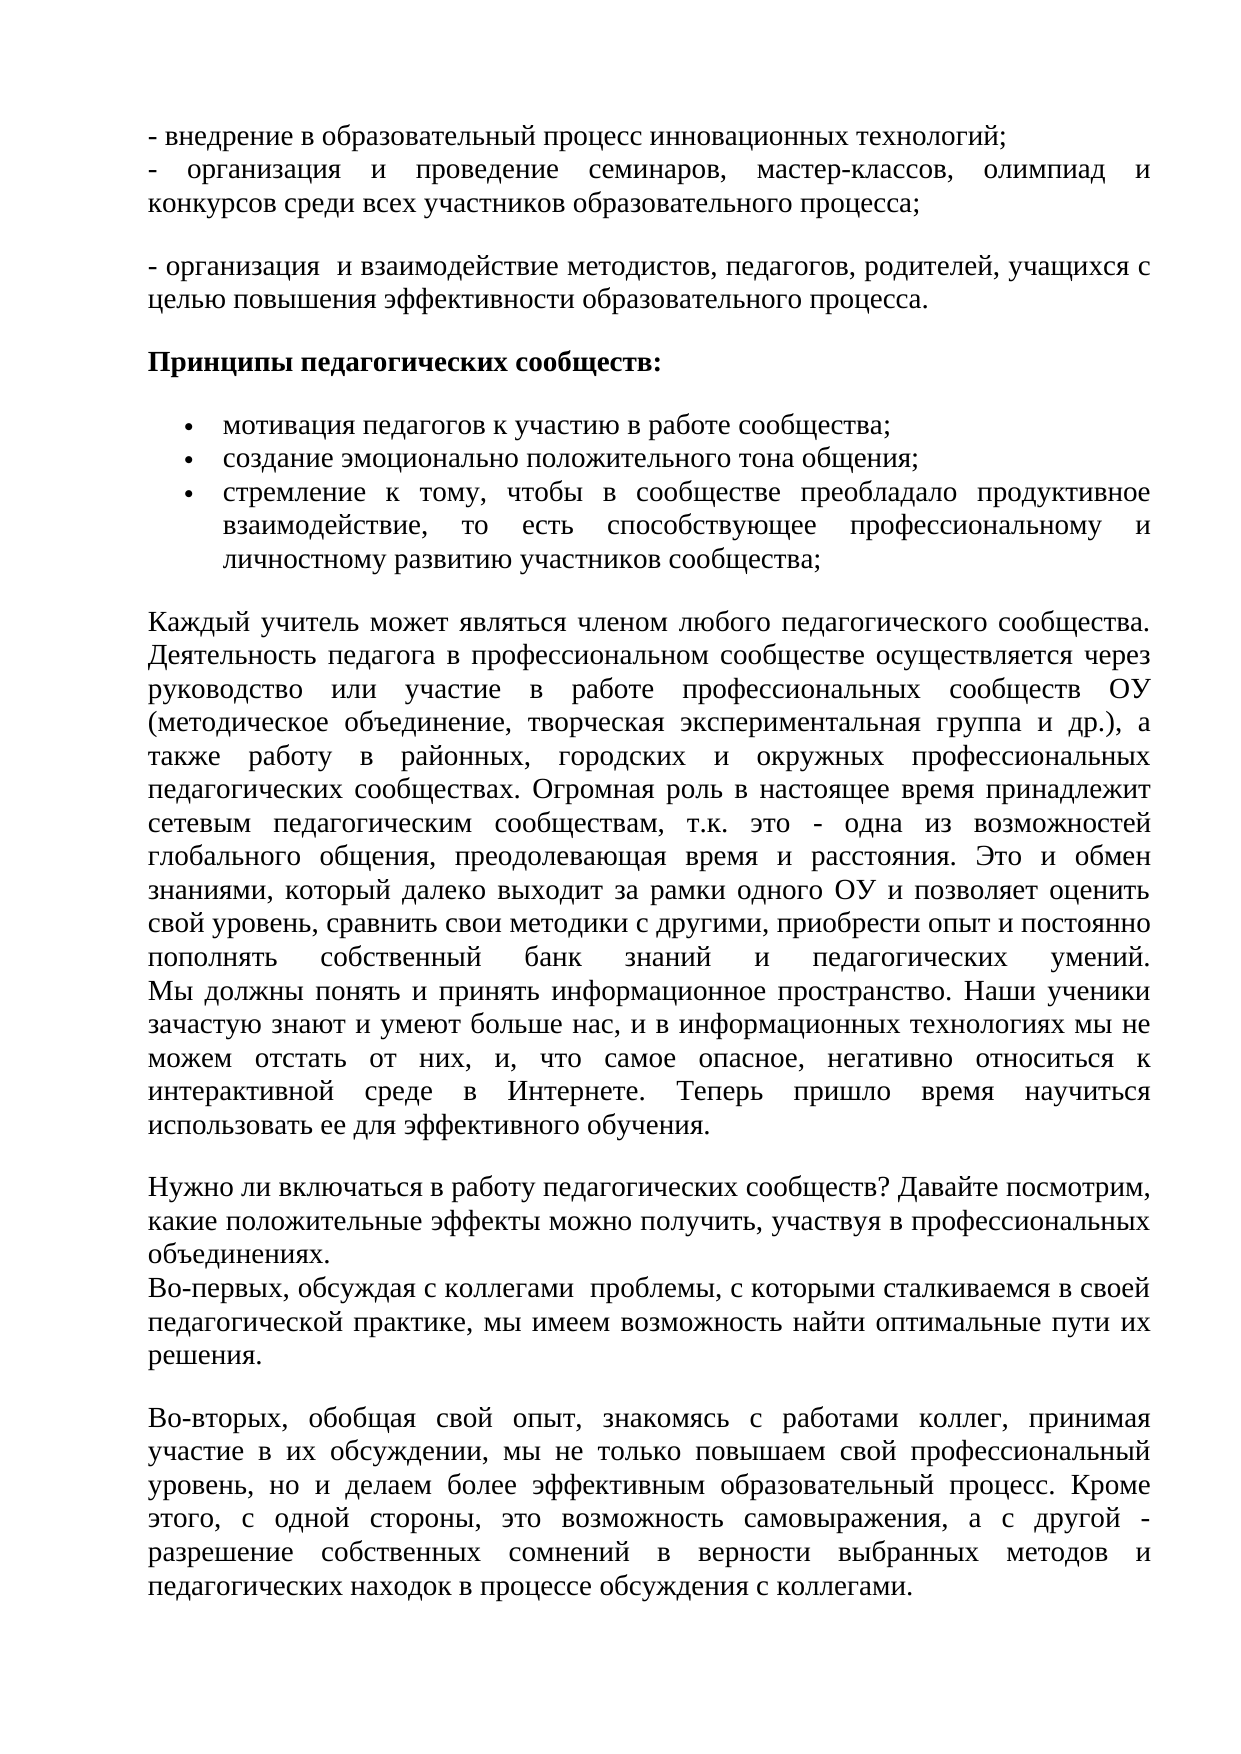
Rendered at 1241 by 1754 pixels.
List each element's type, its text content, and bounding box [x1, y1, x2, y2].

list мотивация педагогов к участию в работе сообщества; [185, 407, 1152, 440]
text Принципы педагогических сообществ: [148, 344, 1152, 378]
list создание эмоционально положительного тона общения; [185, 440, 1152, 474]
list стремление к тому, чтобы в сообществе преобладало продуктивное взаимодействие, то есть способствующее профессиональному и личностному развитию участников сообщества; [185, 474, 1152, 574]
text Каждый учитель может являться членом любого педагогического сообщества. Деятельность педагога в профессиональном сообществе осуществляется через руководство или участие в работе профессиональных сообществ ОУ (методическое объединение, творческая экспериментальная группа и др.), а также работу в районных, городских и окружных профессиональных педагогических сообществах. Огромная роль в настоящее время принадлежит сетевым педагогическим сообществам, т.к. это - одна из возможностей глобального общения, преодолевающая время и расстояния. Это и обмен знаниями, который далеко выходит за рамки одного ОУ и позволяет оценить свой уровень, сравнить свои методики с другими, приобрести опыт и постоянно пополнять собственный банк знаний и педагогических умений. Мы должны понять и принять информационное пространство. Наши ученики зачастую знают и умеют больше нас, и в информационных технологиях мы не можем отстать от них, и, что самое опасное, негативно относиться к интерактивной среде в Интернете. Теперь пришло время научиться использовать ее для эффективного обучения. [148, 604, 1152, 1140]
text - организация и взаимодействие методистов, педагогов, родителей, учащихся с целью повышения эффективности образовательного процесса. [148, 248, 1152, 315]
text Нужно ли включаться в работу педагогических сообществ? Давайте посмотрим, какие положительные эффекты можно получить, участвуя в профессиональных объединениях. Во-первых, обсуждая с коллегами проблемы, с которыми сталкиваемся в своей педагогической практике, мы имеем возможность найти оптимальные пути их решения. [148, 1169, 1152, 1371]
text Во-вторых, обобщая свой опыт, знакомясь с работами коллег, принимая участие в их обсуждении, мы не только повышаем свой профессиональный уровень, но и делаем более эффективным образовательный процесс. Кроме этого, с одной стороны, это возможность самовыражения, а с другой - разрешение собственных сомнений в верности выбранных методов и педагогических находок в процессе обсуждения с коллегами. [148, 1400, 1152, 1601]
text - внедрение в образовательный процесс инновационных технологий; [148, 118, 1152, 152]
text - организация и проведение семинаров, мастер-классов, олимпиад и конкурсов среди всех участников образовательного процесса; [148, 152, 1152, 219]
